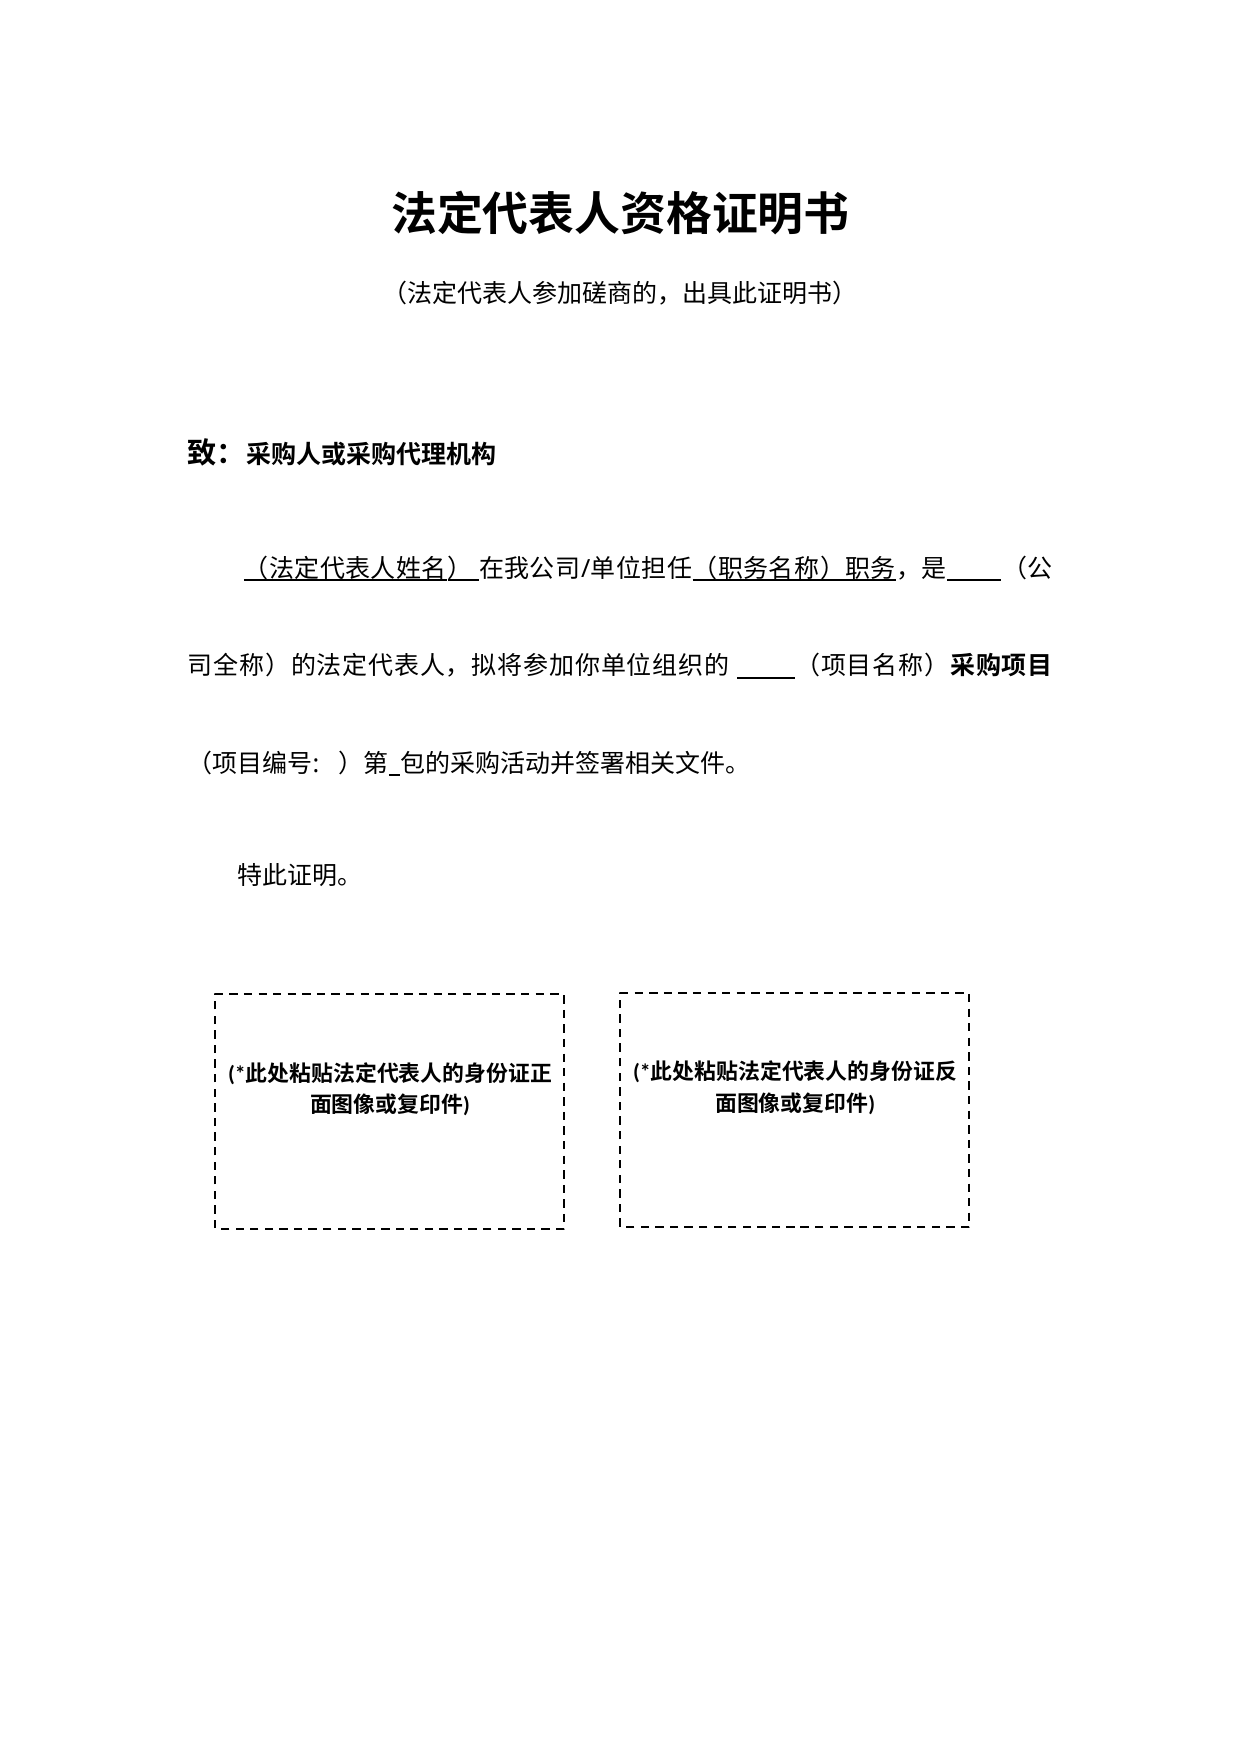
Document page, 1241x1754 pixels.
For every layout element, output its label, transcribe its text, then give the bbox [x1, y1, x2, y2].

text （法定代表人姓名） 在我公司/单位担任（职务名称）职务，是 （公司全称）的法定代表人，拟将参加你单位组织的 （项目名称）采购项目（项目编号: ）第 包的采购活动并签署相关文件。 [187, 534, 1053, 794]
text 法定代表人资格证明书 [187, 162, 1053, 259]
text 特此证明。 [187, 841, 1053, 906]
text （法定代表人参加磋商的，出具此证明书） [187, 259, 1053, 324]
text 致：采购人或采购代理机构 [187, 419, 1053, 484]
